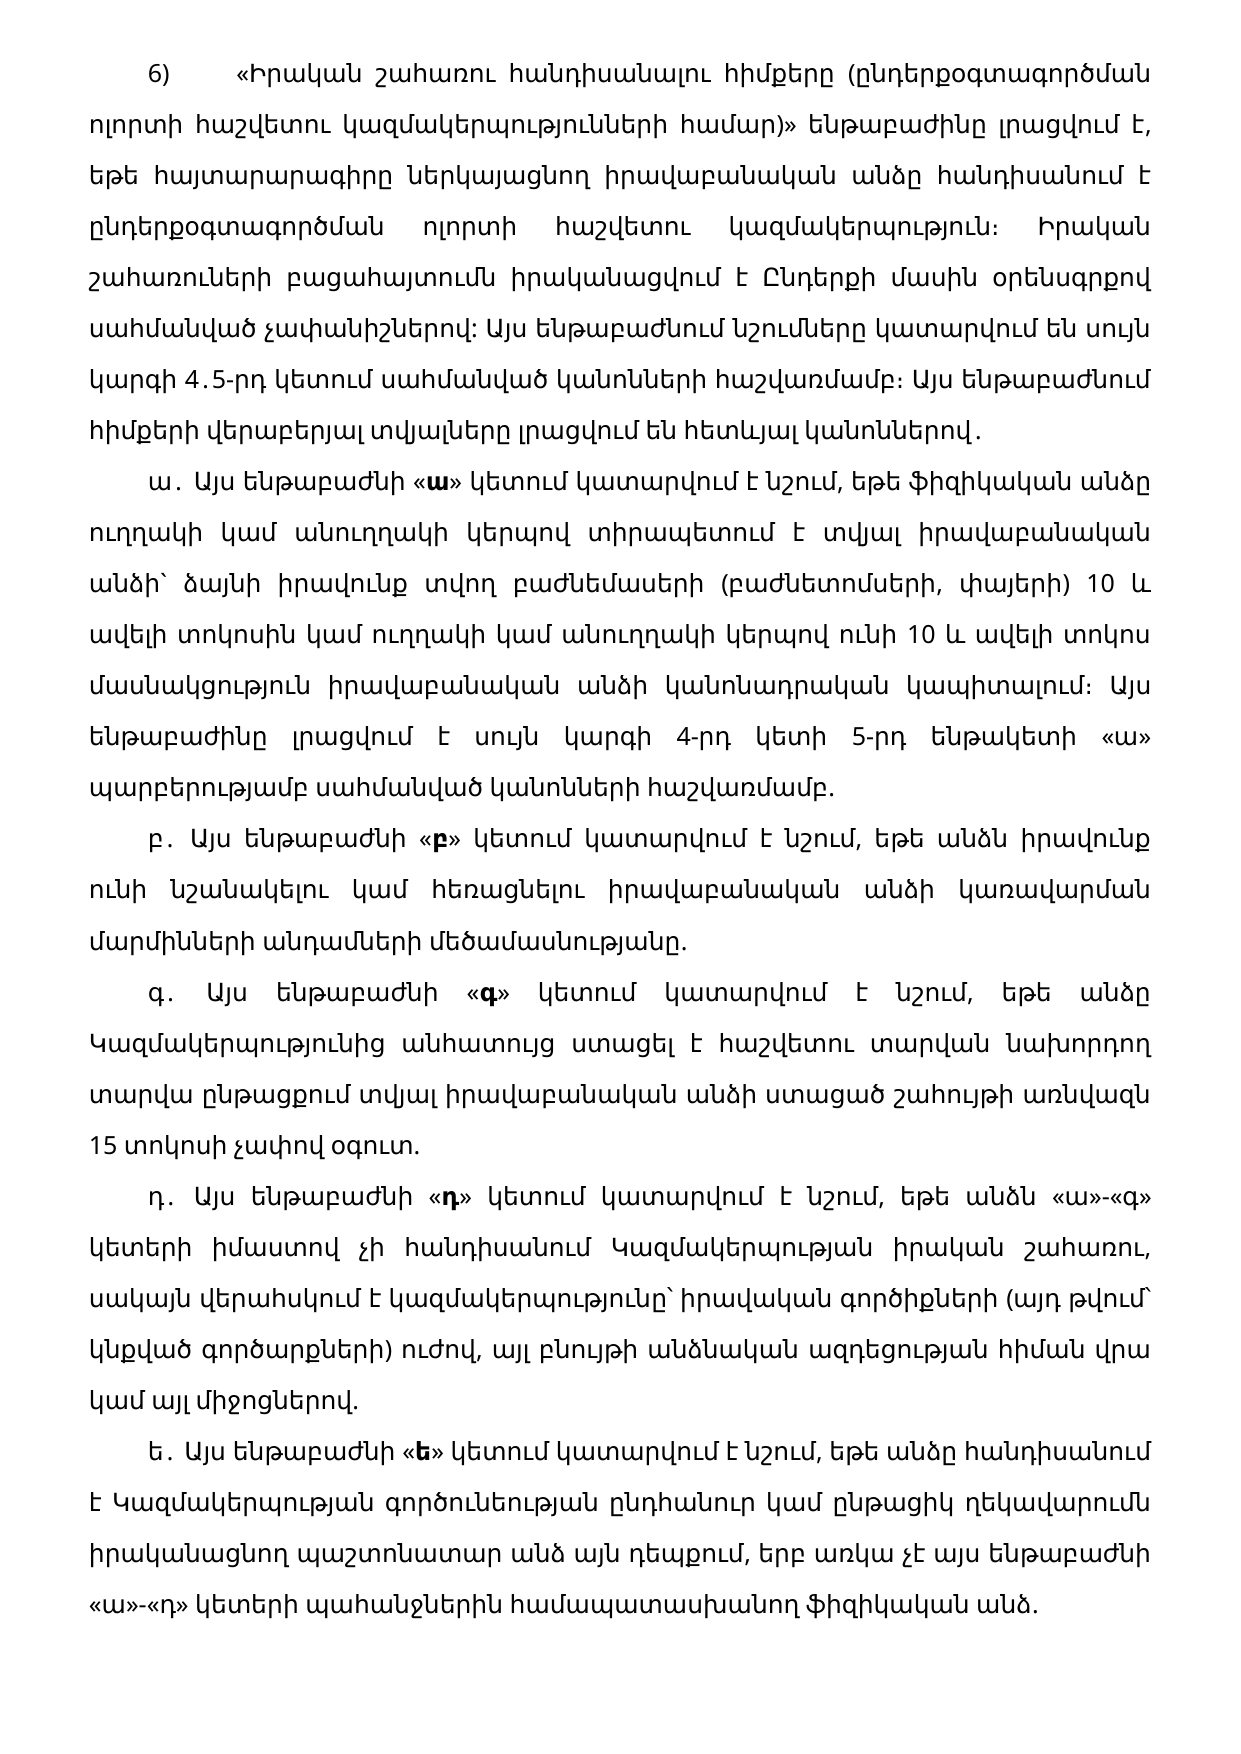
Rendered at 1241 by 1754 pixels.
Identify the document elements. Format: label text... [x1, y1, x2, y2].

text բ․ Այս ենթաբաժնի «բ» կետում կատարվում է նշում, եթե անձն իրավունք ունի նշանակելու կամ հեռացնելու իրավաբանական անձի կառավարման մարմինների անդամների մեծամասնությանը. [89, 821, 1152, 957]
text ե․ Այս ենթաբաժնի «ե» կետում կատարվում է նշում, եթե անձը հանդիսանում է Կազմակերպության գործունեության ընդհանուր կամ ընթացիկ ղեկավարումն իրականացնող պաշտոնատար անձ այն դեպքում, երբ առկա չէ այս ենթաբաժնի «ա»-«դ» կետերի պահանջներին համապատասխանող ֆիզիկական անձ. [89, 1434, 1152, 1621]
list «Իրական շահառու հանդիսանալու հիմքերը (ընդերքօգտագործման ոլորտի հաշվետու կազմակերպությունների համար)» ենթաբաժինը լրացվում է, եթե հայտարարագիրը ներկայացնող իրավաբանական անձը հանդիսանում է ընդերքօգտագործման ոլորտի հաշվետու կազմակերպություն։ Իրական շահառուների բացահայտումն իրականացվում է Ընդերքի մասին օրենսգրքով սահմանված չափանիշներով: Այս ենթաբաժնում նշումները կատարվում են սույն կարգի 4․5-րդ կետում սահմանված կանոնների հաշվառմամբ։ Այս ենթաբաժնում հիմքերի վերաբերյալ տվյալները լրացվում են հետևյալ կանոններով․ [89, 56, 1152, 447]
text ա․ Այս ենթաբաժնի «ա» կետում կատարվում է նշում, եթե ֆիզիկական անձը ուղղակի կամ անուղղակի կերպով տիրապետում է տվյալ իրավաբանական անձի` ձայնի իրավունք տվող բաժնեմասերի (բաժնետոմսերի, փայերի) 10 և ավելի տոկոսին կամ ուղղակի կամ անուղղակի կերպով ունի 10 և ավելի տոկոս մասնակցություն իրավաբանական անձի կանոնադրական կապիտալում։ Այս ենթաբաժինը լրացվում է սույն կարգի 4-րդ կետի 5-րդ ենթակետի «ա» պարբերությամբ սահմանված կանոնների հաշվառմամբ. [89, 464, 1152, 804]
text գ․ Այս ենթաբաժնի «գ» կետում կատարվում է նշում, եթե անձը Կազմակերպությունից անհատույց ստացել է հաշվետու տարվան նախորդող տարվա ընթացքում տվյալ իրավաբանական անձի ստացած շահույթի առնվազն 15 տոկոսի չափով օգուտ. [89, 974, 1152, 1161]
text դ․ Այս ենթաբաժնի «դ» կետում կատարվում է նշում, եթե անձն «ա»-«գ» կետերի իմաստով չի հանդիսանում Կազմակերպության իրական շահառու, սակայն վերահսկում է կազմակերպությունը՝ իրավական գործիքների (այդ թվում՝ կնքված գործարքների) ուժով, այլ բնույթի անձնական ազդեցության հիման վրա կամ այլ միջոցներով. [89, 1178, 1152, 1417]
